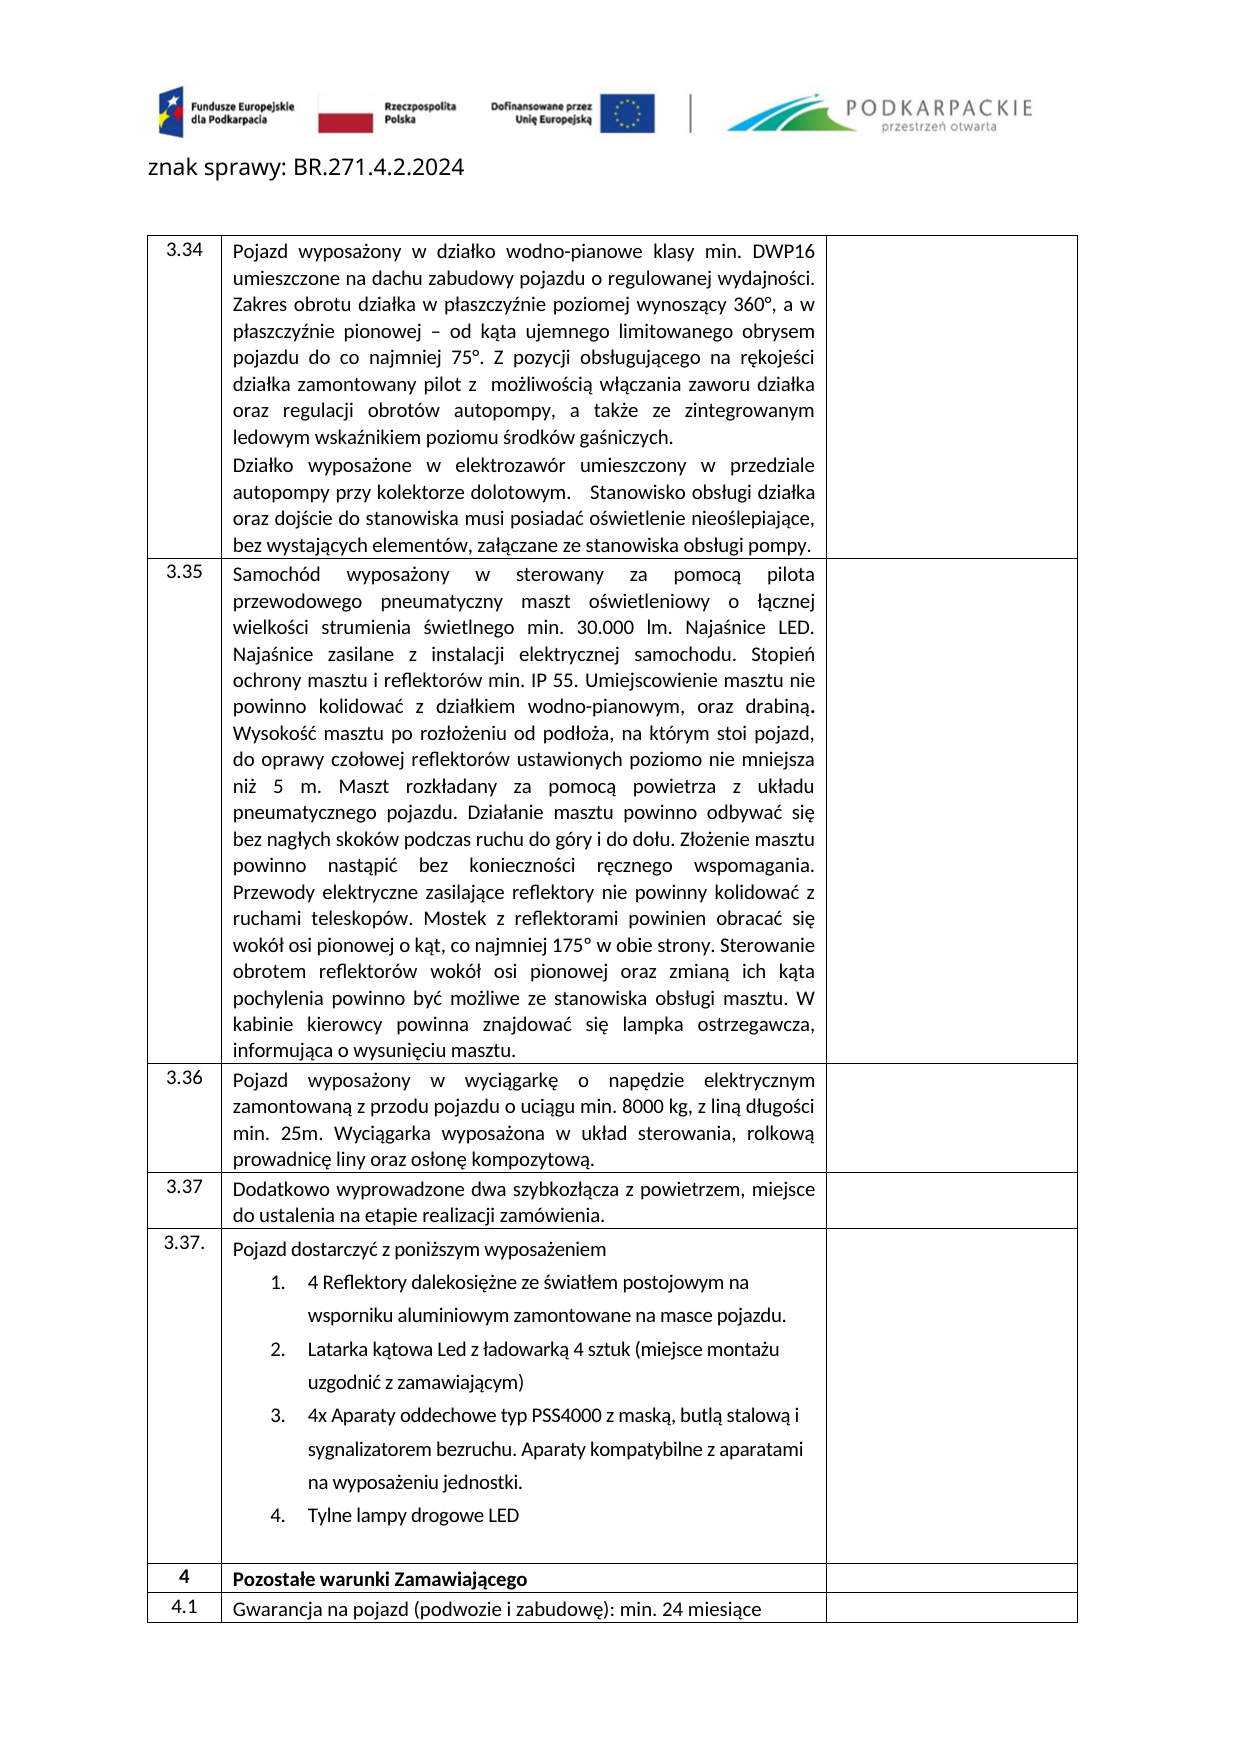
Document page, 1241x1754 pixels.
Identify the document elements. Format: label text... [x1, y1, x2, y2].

table_cell Pojazd wyposażony w działko wodno-pianowe klasy min. DWP16 umieszczone na dachu zabudowy pojazdu o regulowanej wydajności. Zakres obrotu działka w płaszczyźnie poziomej wynoszący 360°, a w płaszczyźnie pionowej – od kąta ujemnego limitowanego obrysem pojazdu do co najmniej 75°. Z pozycji obsługującego na rękojeści działka zamontowany pilot z możliwością włączania zaworu działka oraz regulacji obrotów autopompy, a także ze zintegrowanym ledowym wskaźnikiem poziomu środków gaśniczych. Działko wyposażone w elektrozawór umieszczony w przedziale autopompy przy kolektorze dolotowym. Stanowisko obsługi działka oraz dojście do stanowiska musi posiadać oświetlenie nieoślepiające, bez wystających elementów, załączane ze stanowiska obsługi pompy. [222, 236, 826, 557]
table_cell Pozostałe warunki Zamawiającego [222, 1564, 826, 1592]
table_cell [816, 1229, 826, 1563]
table_cell [827, 1564, 1077, 1592]
table_cell [827, 236, 1077, 557]
table_cell Gwarancja na pojazd (podwozie i zabudowę): min. 24 miesiące [222, 1593, 826, 1622]
table_cell [827, 559, 1077, 1063]
table_cell 4.1 [148, 1593, 221, 1622]
table_cell Samochód wyposażony w sterowany za pomocą pilota przewodowego pneumatyczny maszt oświetleniowy o łącznej wielkości strumienia świetlnego min. 30.000 lm. Najaśnice LED. Najaśnice zasilane z instalacji elektrycznej samochodu. Stopień ochrony masztu i reflektorów min. IP 55. Umiejscowienie masztu nie powinno kolidować z działkiem wodno-pianowym, oraz drabiną. Wysokość masztu po rozłożeniu od podłoża, na którym stoi pojazd, do oprawy czołowej reflektorów ustawionych poziomo nie mniejsza niż 5 m. Maszt rozkładany za pomocą powietrza z układu pneumatycznego pojazdu. Działanie masztu powinno odbywać się bez nagłych skoków podczas ruchu do góry i do dołu. Złożenie masztu powinno nastąpić bez konieczności ręcznego wspomagania. Przewody elektryczne zasilające reflektory nie powinny kolidować z ruchami teleskopów. Mostek z reflektorami powinien obracać się wokół osi pionowej o kąt, co najmniej 175º w obie strony. Sterowanie obrotem reflektorów wokół osi pionowej oraz zmianą ich kąta pochylenia powinno być możliwe ze stanowiska obsługi masztu. W kabinie kierowcy powinna znajdować się lampka ostrzegawcza, informująca o wysunięciu masztu. [222, 559, 826, 1063]
table_cell 4 [148, 1564, 221, 1592]
table_cell [827, 1593, 1077, 1622]
table_cell 3.37. [148, 1229, 221, 1563]
table_cell 3.34 [148, 236, 221, 557]
table_cell [827, 1229, 1077, 1563]
table_cell Pojazd dostarczyć z poniższym wyposażeniem 4 Reflektory dalekosiężne ze światłem postojowym na wsporniku aluminiowym zamontowane na masce pojazdu. Latarka kątowa Led z ładowarką 4 sztuk (miejsce montażu uzgodnić z zamawiającym) 4x Aparaty oddechowe typ PSS4000 z maską, butlą stalową i sygnalizatorem bezruchu. Aparaty kompatybilne z aparatami na wyposażeniu jednostki. Tylne lampy drogowe LED [222, 1229, 308, 1563]
table_cell Pojazd wyposażony w wyciągarkę o napędzie elektrycznym zamontowaną z przodu pojazdu o uciągu min. 8000 kg, z liną długości min. 25m. Wyciągarka wyposażona w układ sterowania, rolkową prowadnicę liny oraz osłonę kompozytową. [222, 1064, 826, 1172]
table_cell 3.35 [148, 559, 221, 1063]
table_cell [827, 1173, 1077, 1228]
picture [147, 73, 1044, 151]
table_cell 3.36 [148, 1064, 221, 1172]
table_cell [827, 1064, 1077, 1172]
table_cell Dodatkowo wyprowadzone dwa szybkozłącza z powietrzem, miejsce do ustalenia na etapie realizacji zamówienia. [222, 1173, 826, 1228]
table_cell 3.37 [148, 1173, 221, 1228]
